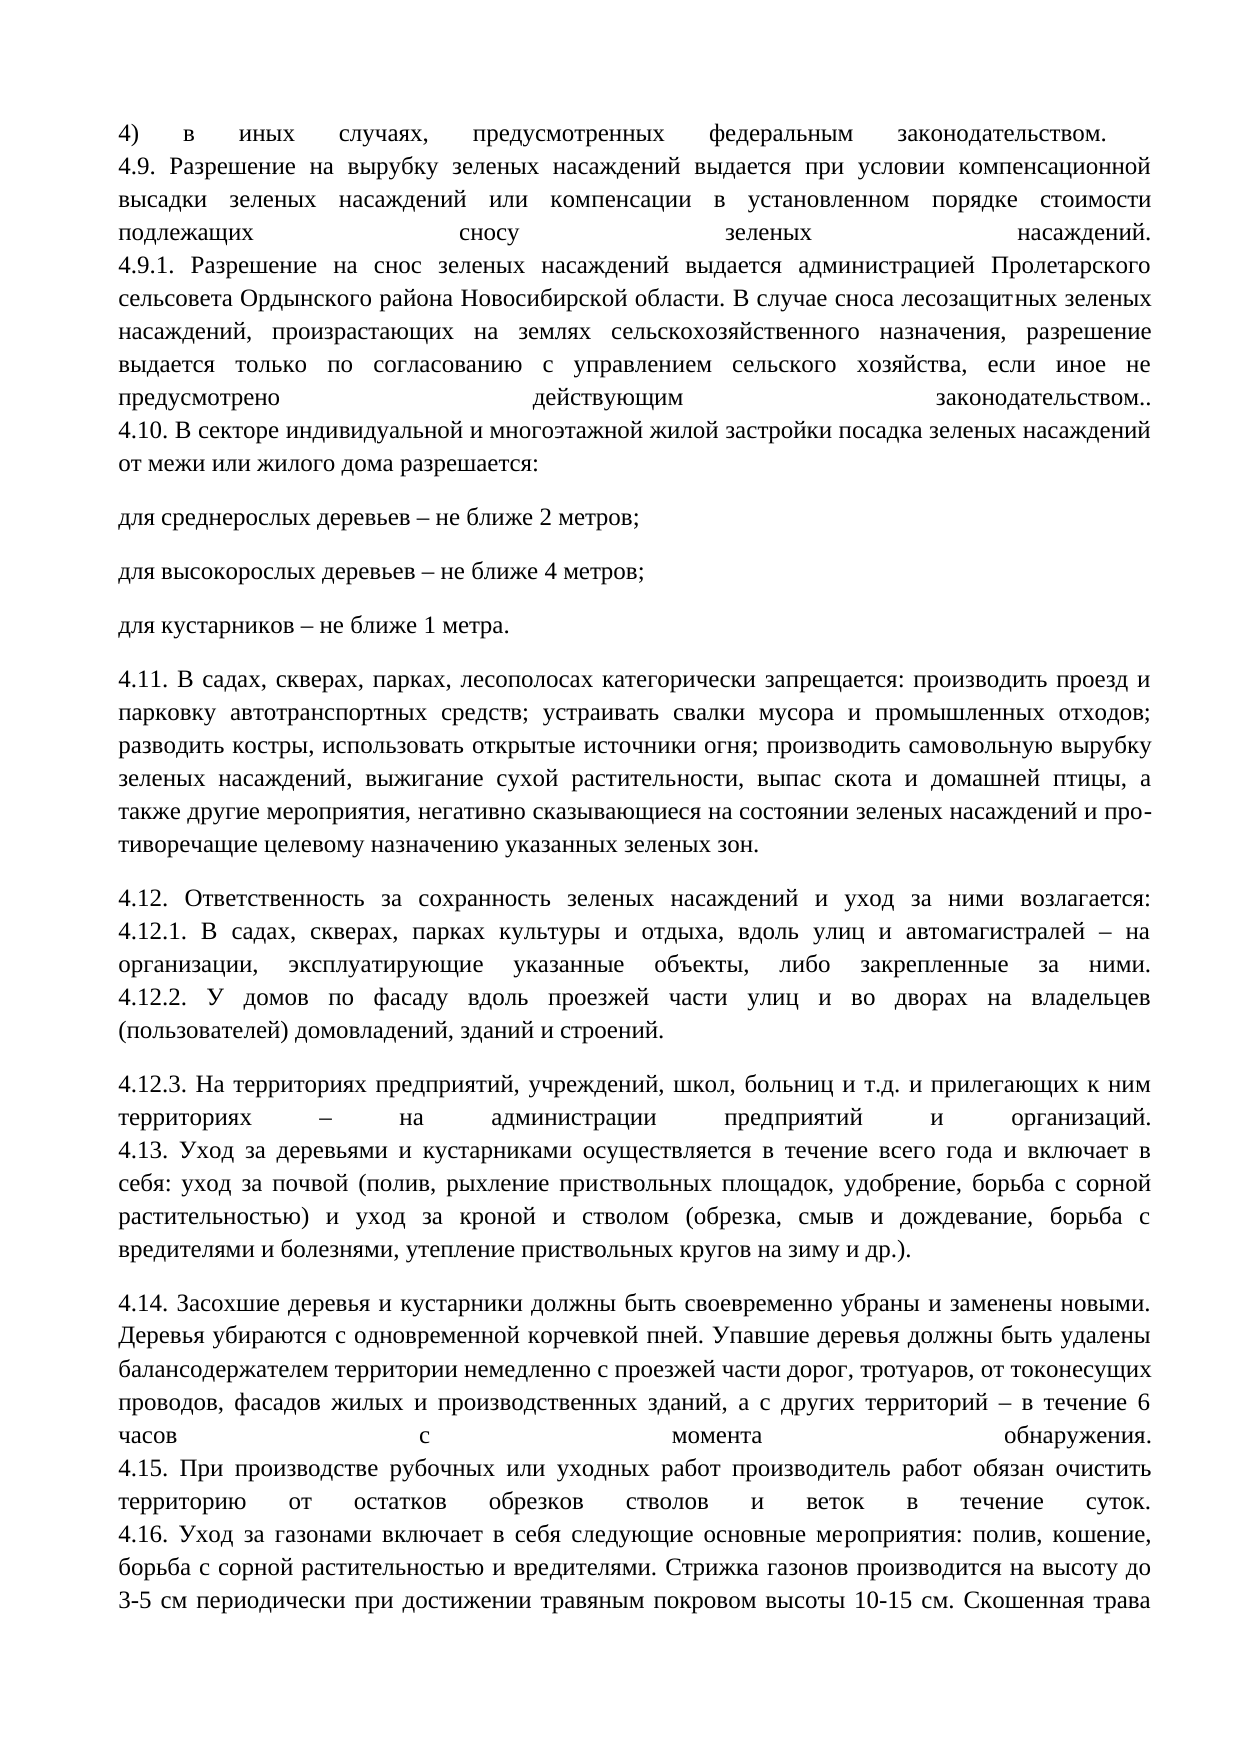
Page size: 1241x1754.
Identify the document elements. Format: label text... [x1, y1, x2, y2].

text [118, 1288, 1152, 1613]
text для среднерослых деревьев – не ближе 2 метров; [118, 502, 1152, 531]
text для высокорослых деревьев – не ближе 4 метров; [118, 556, 1152, 585]
text 4.11. В садах, скверах, парках, лесополосах категорически запрещается: производить проезд и парковку автотранспортных средств; устраивать свалки мусора и промышленных отходов; разводить костры, использовать открытые источники огня; производить самовольную вырубку зеленых насаждений, выжигание сухой растительности, выпас скота и домашней птицы, а также другие мероприятия, негативно сказывающиеся на состоянии зеленых насаждений и противоречащие целевому назначению указанных зеленых зон. [118, 664, 1152, 858]
text 4) в иных случаях, предусмотренных федеральным законодательством. 4.9. Разрешение на вырубку зеленых насаждений выдается при условии компенсационной высадки зеленых насаждений или компенсации в установленном порядке стоимости подлежащих сносу зеленых насаждений. 4.9.1. Разрешение на снос зеленых насаждений выдается администрацией Пролетарского сельсовета Ордынского района Новосибирской области. В случае сноса лесозащитных зеленых насаждений, произрастающих на землях сельскохозяйственного назначения, разрешение выдается только по согласованию с управлением сельского хозяйства, если иное не предусмотрено действующим законодательством.. 4.10. В секторе индивидуальной и многоэтажной жилой застройки посадка зеленых насаждений от межи или жилого дома разрешается: [118, 118, 1152, 477]
text 4.12.3. На территориях предприятий, учреждений, школ, больниц и т.д. и прилегающих к ним территориях – на администрации предприятий и организаций. 4.13. Уход за деревьями и кустарниками осуществляется в течение всего года и включает в себя: уход за почвой (полив, рыхление приствольных площадок, удобрение, борьба с сорной растительностью) и уход за кроной и стволом (обрезка, смыв и дождевание, борьба с вредителями и болезнями, утепление приствольных кругов на зиму и др.). [118, 1069, 1152, 1262]
text 4.12. Ответственность за сохранность зеленых насаждений и уход за ними возлагается: 4.12.1. В садах, скверах, парках культуры и отдыха, вдоль улиц и автомагистралей – на организации, эксплуатирующие указанные объекты, либо закрепленные за ними. 4.12.2. У домов по фасаду вдоль проезжей части улиц и во дворах на владельцев (пользователей) домовладений, зданий и строений. [118, 883, 1152, 1043]
text для кустарников – не ближе 1 метра. [118, 610, 1152, 639]
